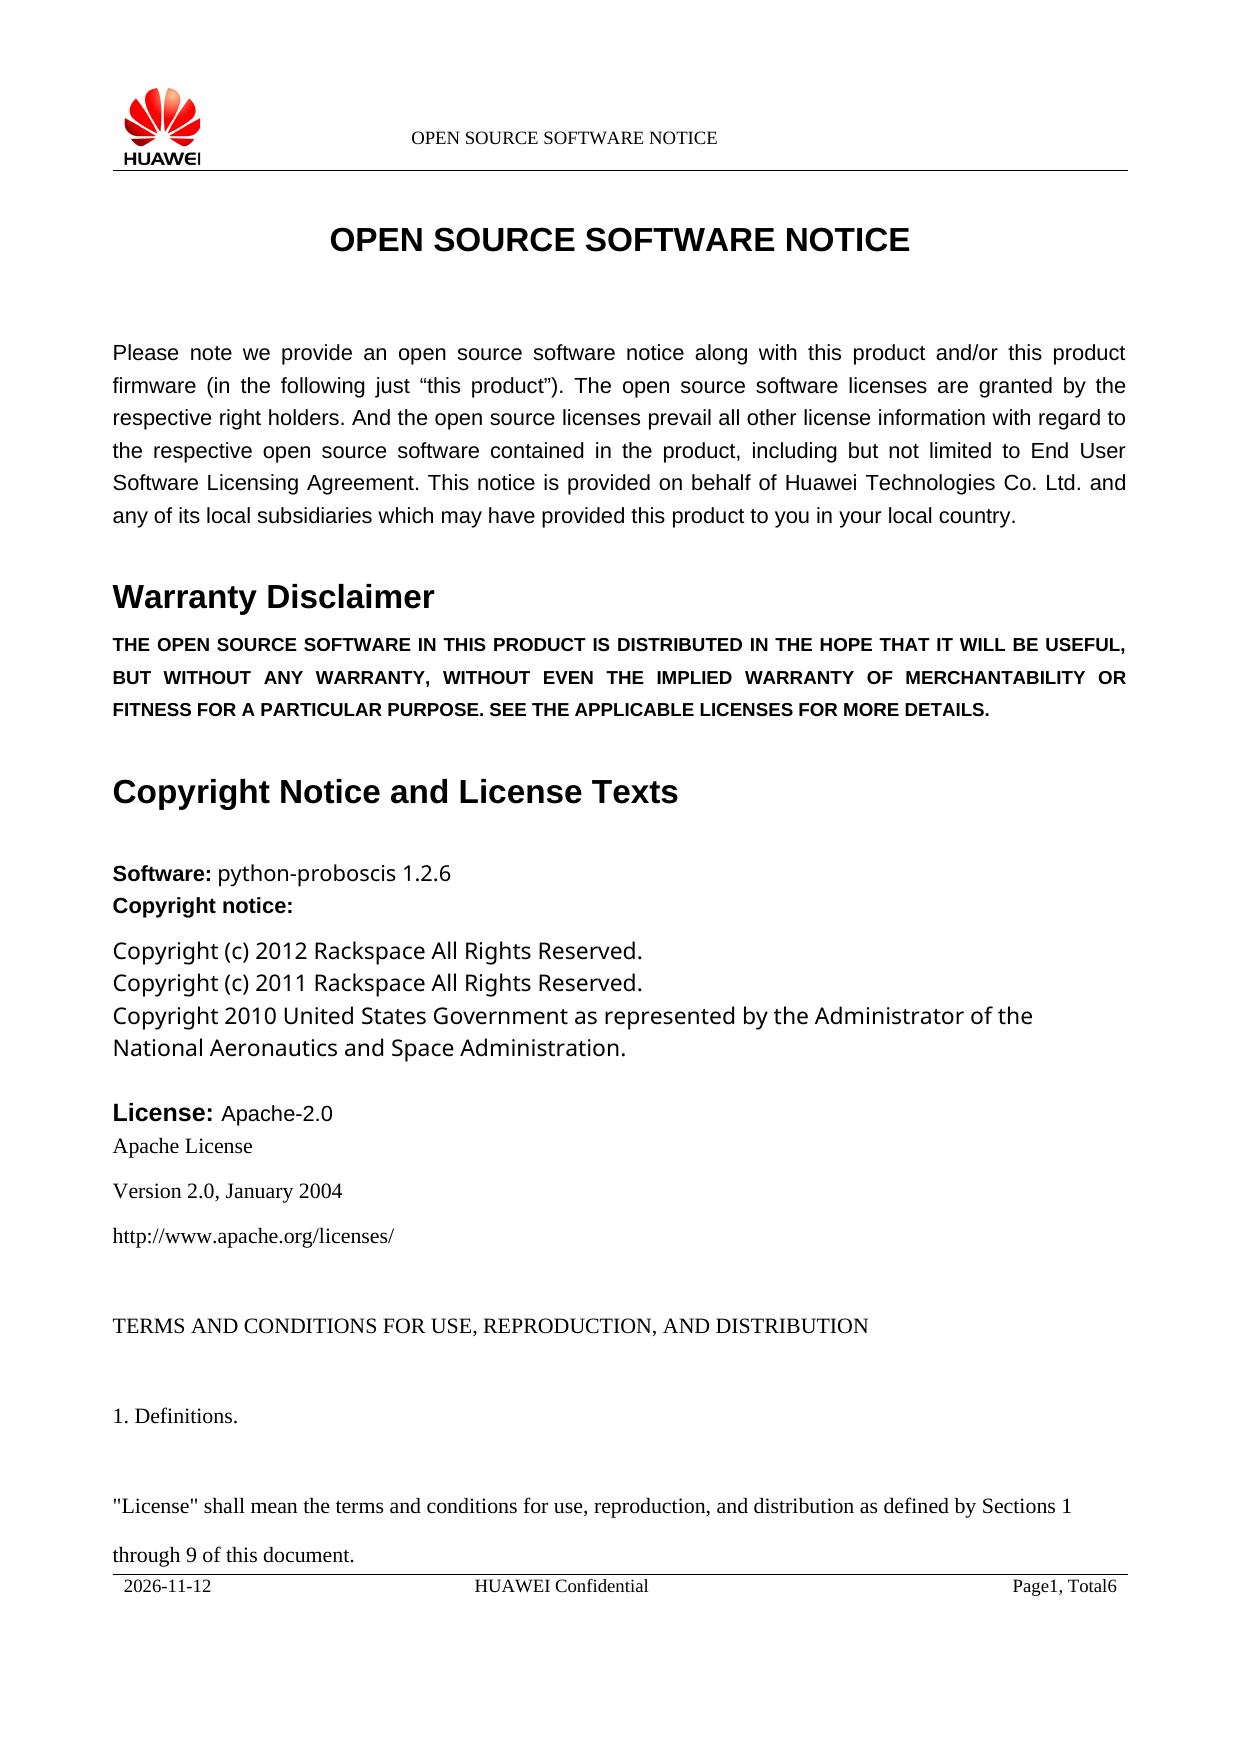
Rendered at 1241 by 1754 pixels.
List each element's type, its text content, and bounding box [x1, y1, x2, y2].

text Copyright Notice and License Texts [112, 759, 1128, 824]
text The open source software in this product is distributed in the hope that it will be useful, but WITHOUT ANY WARRANTY, without even the implied warranty of MERCHANTABILITY or FITNESS FOR A PARTICULAR PURPOSE. See the applicable licenses for more details. [112, 629, 1128, 726]
text TERMS AND CONDITIONS FOR USE, REPRODUCTION, AND DISTRIBUTION [112, 1309, 1128, 1342]
text Version 2.0, January 2004 [112, 1174, 1128, 1207]
text Copyright 2010 United States Government as represented by the Administrator of the National Aeronautics and Space Administration. [112, 999, 1128, 1064]
title Software: python-proboscis 1.2.6 [112, 856, 1128, 889]
text Copyright notice: [112, 889, 1128, 921]
text 1. Definitions. [112, 1399, 1128, 1432]
text OPEN SOURCE SOFTWARE NOTICE [112, 206, 1128, 271]
text "License" shall mean the terms and conditions for use, reproduction, and distribution as defined by Sections 1 through 9 of this document. [112, 1490, 1128, 1571]
text License: Apache-2.0 [112, 1096, 1128, 1129]
text Please note we provide an open source software notice along with this product and/or this product firmware (in the following just “this product”). The open source software licenses are granted by the respective right holders. And the open source licenses prevail all other license information with regard to the respective open source software contained in the product, including but not limited to End User Software Licensing Agreement. This notice is provided on behalf of Huawei Technologies Co. Ltd. and any of its local subsidiaries which may have provided this product to you in your local country. [112, 336, 1128, 531]
text Warranty Disclaimer [112, 564, 1128, 629]
text Copyright (c) 2012 Rackspace All Rights Reserved. [112, 934, 1128, 966]
picture [124, 88, 201, 165]
text Apache License [112, 1129, 1128, 1161]
text http://www.apache.org/licenses/ [112, 1219, 1128, 1252]
text Copyright (c) 2011 Rackspace All Rights Reserved. [112, 966, 1128, 999]
